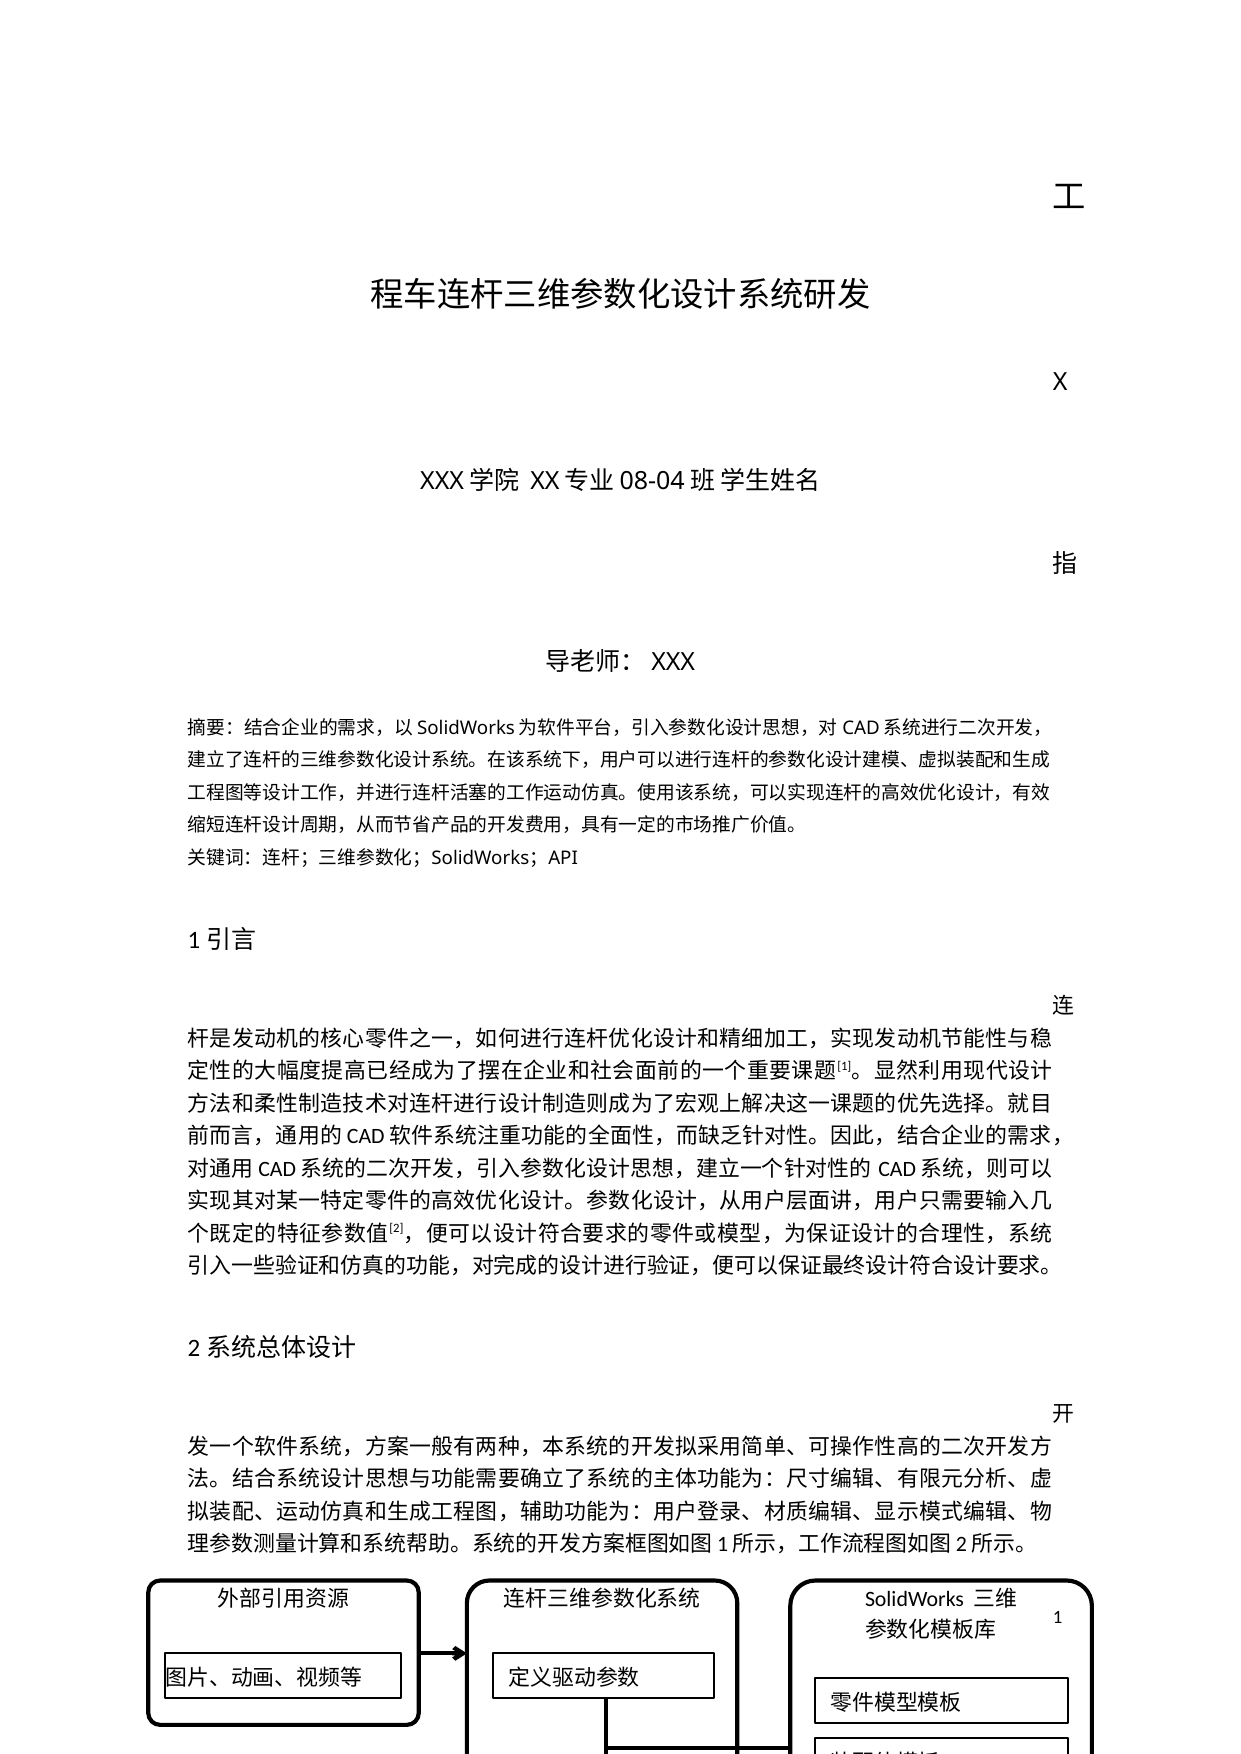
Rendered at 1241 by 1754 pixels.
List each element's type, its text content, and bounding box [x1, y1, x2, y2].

subtitle 1 引言 [187, 905, 1053, 970]
text 摘要：结合企业的需求，以SolidWorks为软件平台，引入参数化设计思想，对CAD系统进行二次开发，建立了连杆的三维参数化设计系统。在该系统下，用户可以进行连杆的参数化设计建模、虚拟装配和生成工程图等设计工作，并进行连杆活塞的工作运动仿真。使用该系统，可以实现连杆的高效优化设计，有效缩短连杆设计周期，从而节省产品的开发费用，具有一定的市场推广价值。 [187, 710, 1053, 840]
text 关键词：连杆；三维参数化；SolidWorks；API [187, 840, 1053, 872]
text 连杆是发动机的核心零件之一，如何进行连杆优化设计和精细加工，实现发动机节能性与稳定性的大幅度提高已经成为了摆在企业和社会面前的一个重要课题[1]。显然利用现代设计方法和柔性制造技术对连杆进行设计制造则成为了宏观上解决这一课题的优先选择。就目前而言，通用的CAD软件系统注重功能的全面性，而缺乏针对性。因此，结合企业的需求，对通用CAD系统的二次开发，引入参数化设计思想，建立一个针对性的CAD系统，则可以实现其对某一特定零件的高效优化设计。参数化设计，从用户层面讲，用户只需要输入几个既定的特征参数值[2]，便可以设计符合要求的零件或模型，为保证设计的合理性，系统引入一些验证和仿真的功能，对完成的设计进行验证，便可以保证最终设计符合设计要求。 [187, 988, 1053, 1280]
subtitle 2 系统总体设计 [187, 1313, 1053, 1378]
text 指导老师： XXX [187, 529, 1053, 692]
text 工程车连杆三维参数化设计系统研发 [187, 162, 1053, 324]
text 开发一个软件系统，方案一般有两种，本系统的开发拟采用简单、可操作性高的二次开发方法。结合系统设计思想与功能需要确立了系统的主体功能为：尺寸编辑、有限元分析、虚拟装配、运动仿真和生成工程图，辅助功能为：用户登录、材质编辑、显示模式编辑、物理参数测量计算和系统帮助。系统的开发方案框图如图1所示，工作流程图如图2所示。 [187, 1396, 1053, 1558]
text XXXX学院 XX专业08-04班 学生姓名 [187, 348, 1053, 511]
